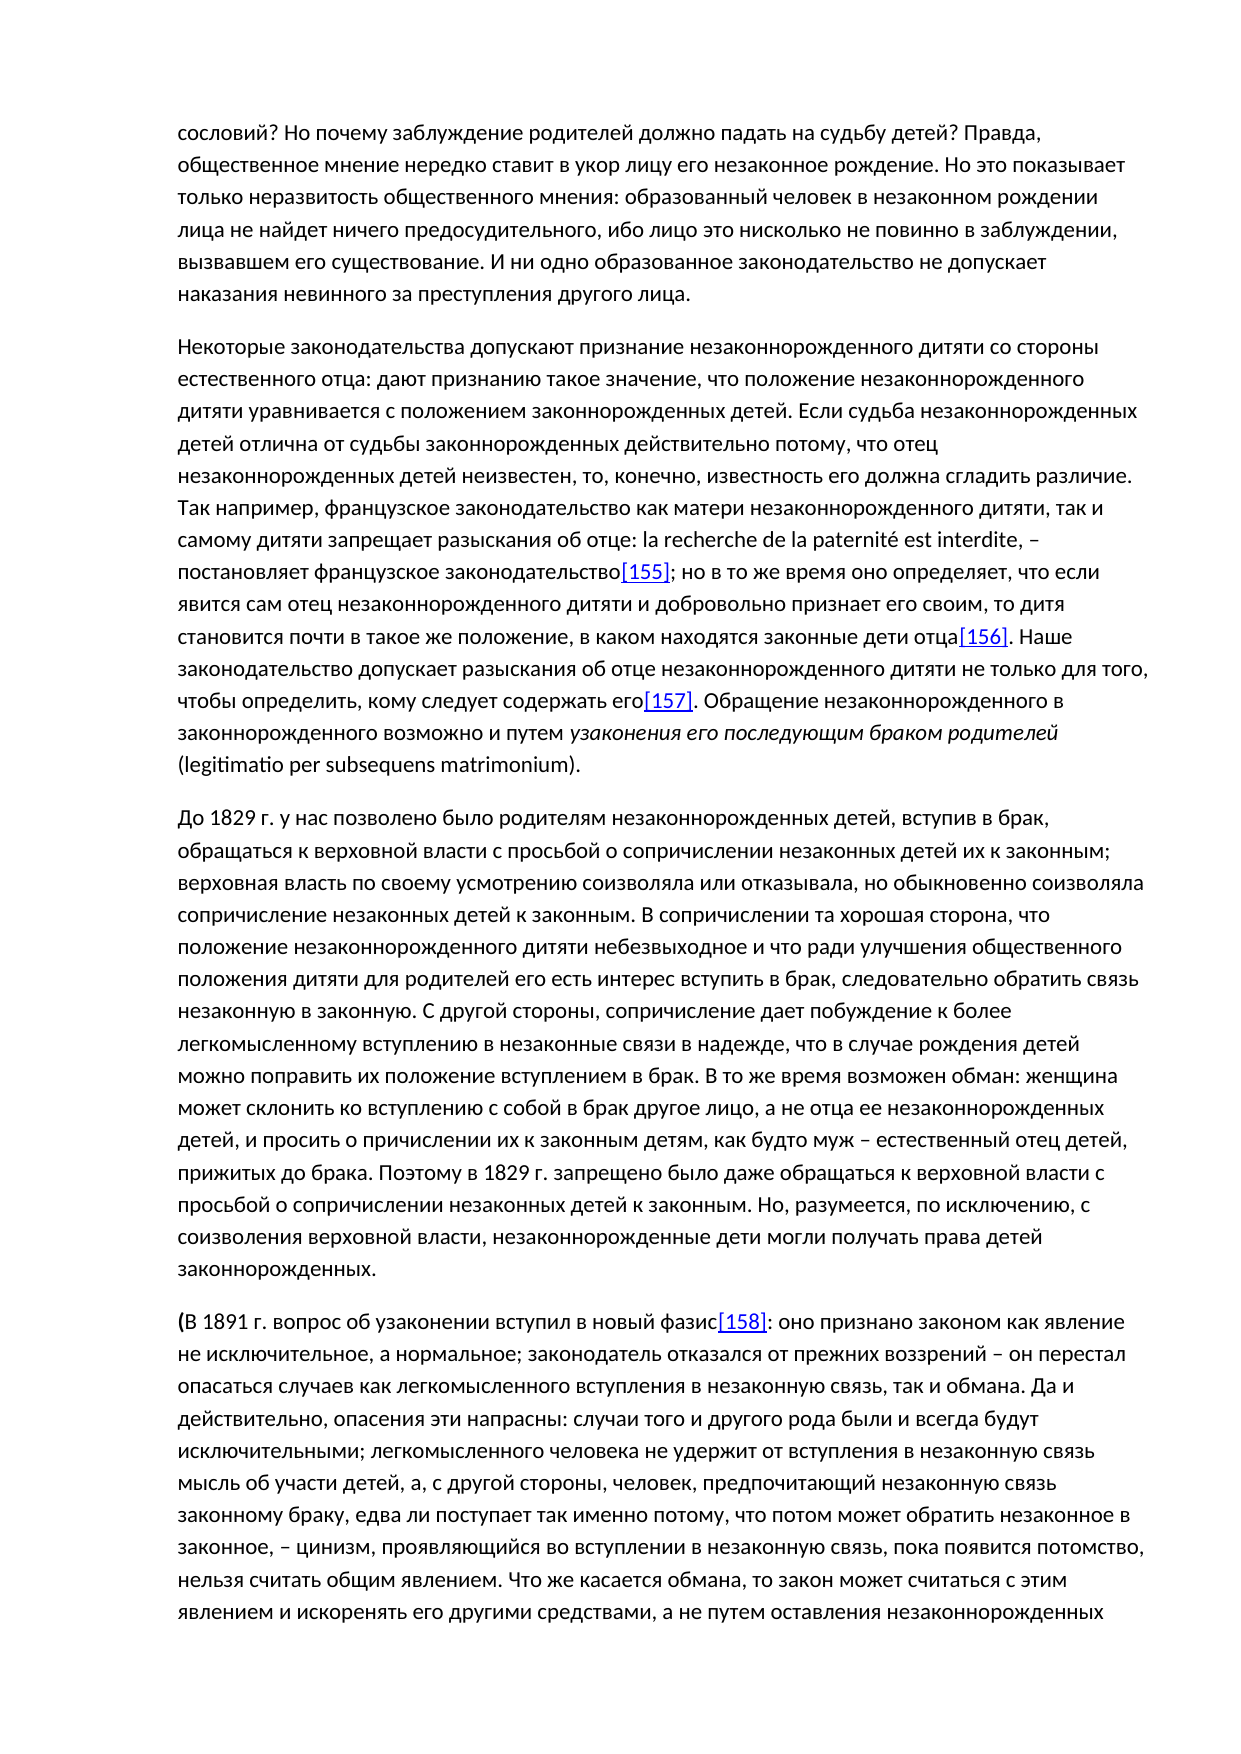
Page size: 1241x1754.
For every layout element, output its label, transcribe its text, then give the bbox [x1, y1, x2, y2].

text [177, 118, 1152, 307]
text Некоторые законодательства допускают признание незаконнорожденного дитяти со стороны естественного отца: дают признанию такое значение, что положение незаконнорожденного дитяти уравнивается с положением законнорожденных детей. Если судьба незаконнорожденных детей отлична от судьбы законнорожденных действительно потому, что отец незаконнорожденных детей неизвестен, то, конечно, известность его должна сгладить различие. Так например, французское законодательство как матери незаконнорожденного дитяти, так и самому дитяти запрещает разыскания об отце: la recherche de la paternité est interdite, – постановляет французское законодательство[155]; но в то же время оно определяет, что если явится сам отец незаконнорожденного дитяти и добровольно признает его своим, то дитя становится почти в такое же положение, в каком находятся законные дети отца[156]. Наше законодательство допускает разыскания об отце незаконнорожденного дитяти не только для того, чтобы определить, кому следует содержать его[157]. Обращение незаконнорожденного в законнорожденного возможно и путем узаконения его последующим браком родителей (legitimatio per subsequens matrimonium). [177, 332, 1152, 778]
text До 1829 г. у нас позволено было родителям незаконнорожденных детей, вступив в брак, обращаться к верховной власти с просьбой о сопричислении незаконных детей их к законным; верховная власть по своему усмотрению соизволяла или отказывала, но обыкновенно соизволяла сопричисление незаконных детей к законным. В сопричислении та хорошая сторона, что положение незаконнорожденного дитяти небезвыходное и что ради улучшения общественного положения дитяти для родителей его есть интерес вступить в брак, следовательно обратить связь незаконную в законную. С другой стороны, сопричисление дает побуждение к более легкомысленному вступлению в незаконные связи в надежде, что в случае рождения детей можно поправить их положение вступлением в брак. В то же время возможен обман: женщина может склонить ко вступлению с собой в брак другое лицо, а не отца ее незаконнорожденных детей, и просить о причислении их к законным детям, как будто муж – естественный отец детей, прижитых до брака. Поэтому в 1829 г. запрещено было даже обращаться к верховной власти с просьбой о сопричислении незаконных детей к законным. Но, разумеется, по исключению, с соизволения верховной власти, незаконнорожденные дети могли получать права детей законнорожденных. [177, 803, 1152, 1282]
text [177, 1307, 1152, 1625]
